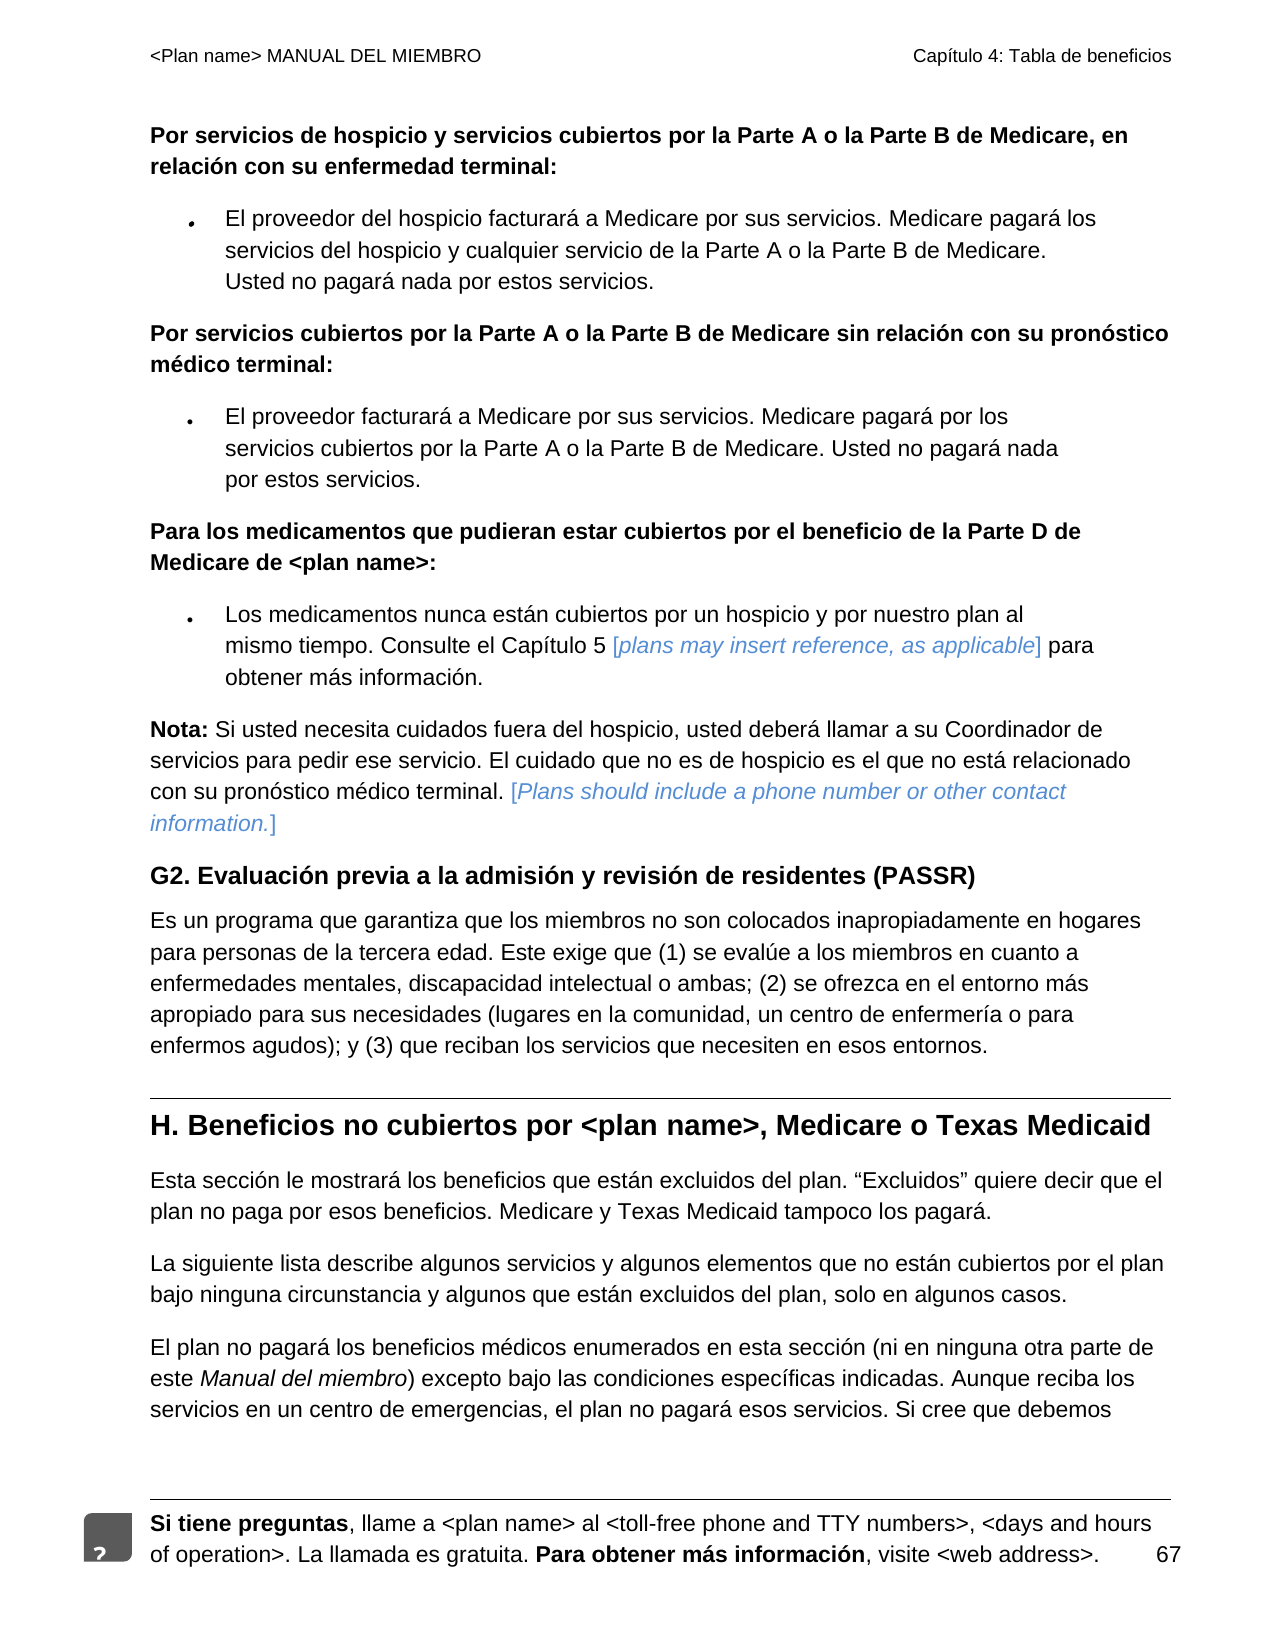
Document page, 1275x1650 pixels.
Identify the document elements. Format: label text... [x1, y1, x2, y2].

subtitle G2. Evaluación previa a la admisión y revisión de residentes (PASSR) [150, 858, 1096, 891]
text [150, 1330, 1171, 1424]
text Para los medicamentos que pudieran estar cubiertos por el beneficio de la Parte D de Medicare de <plan name>: [150, 514, 1171, 577]
subtitle Beneficios no cubiertos por <plan name>, Medicare o Texas Medicaid [150, 1099, 1171, 1142]
list Los medicamentos nunca están cubiertos por un hospicio y por nuestro plan al mismo tiempo. Consulte el Capítulo 5 [plans may insert reference, as applicable] para obtener más información. [187, 598, 1096, 691]
text Por servicios de hospicio y servicios cubiertos por la Parte A o la Parte B de Medicare, en relación con su enfermedad terminal: [150, 118, 1171, 181]
text La siguiente lista describe algunos servicios y algunos elementos que no están cubiertos por el plan bajo ninguna circunstancia y algunos que están excluidos del plan, solo en algunos casos. [150, 1247, 1171, 1309]
text Nota: Si usted necesita cuidados fuera del hospicio, usted deberá llamar a su Coordinador de servicios para pedir ese servicio. El cuidado que no es de hospicio es el que no está relacionado con su pronóstico médico terminal. [Plans should include a phone number or other contact information.] [150, 712, 1171, 837]
list El proveedor del hospicio facturará a Medicare por sus servicios. Medicare pagará los servicios del hospicio y cualquier servicio de la Parte A o la Parte B de Medicare. Usted no pagará nada por estos servicios. [187, 202, 1096, 296]
list El proveedor facturará a Medicare por sus servicios. Medicare pagará por los servicios cubiertos por la Parte A o la Parte B de Medicare. Usted no pagará nada por estos servicios. [187, 400, 1096, 493]
text Esta sección le mostrará los beneficios que están excluidos del plan. “Excluidos” quiere decir que el plan no paga por esos beneficios. Medicare y Texas Medicaid tampoco los pagará. [150, 1163, 1171, 1226]
text Por servicios cubiertos por la Parte A o la Parte B de Medicare sin relación con su pronóstico médico terminal: [150, 316, 1171, 379]
text Es un programa que garantiza que los miembros no son colocados inapropiadamente en hogares para personas de la tercera edad. Este exige que (1) se evalúe a los miembros en cuanto a enfermedades mentales, discapacidad intelectual o ambas; (2) se ofrezca en el entorno más apropiado para sus necesidades (lugares en la comunidad, un centro de enfermería o para enfermos agudos); y (3) que reciban los servicios que necesiten en esos entornos. [150, 904, 1171, 1060]
